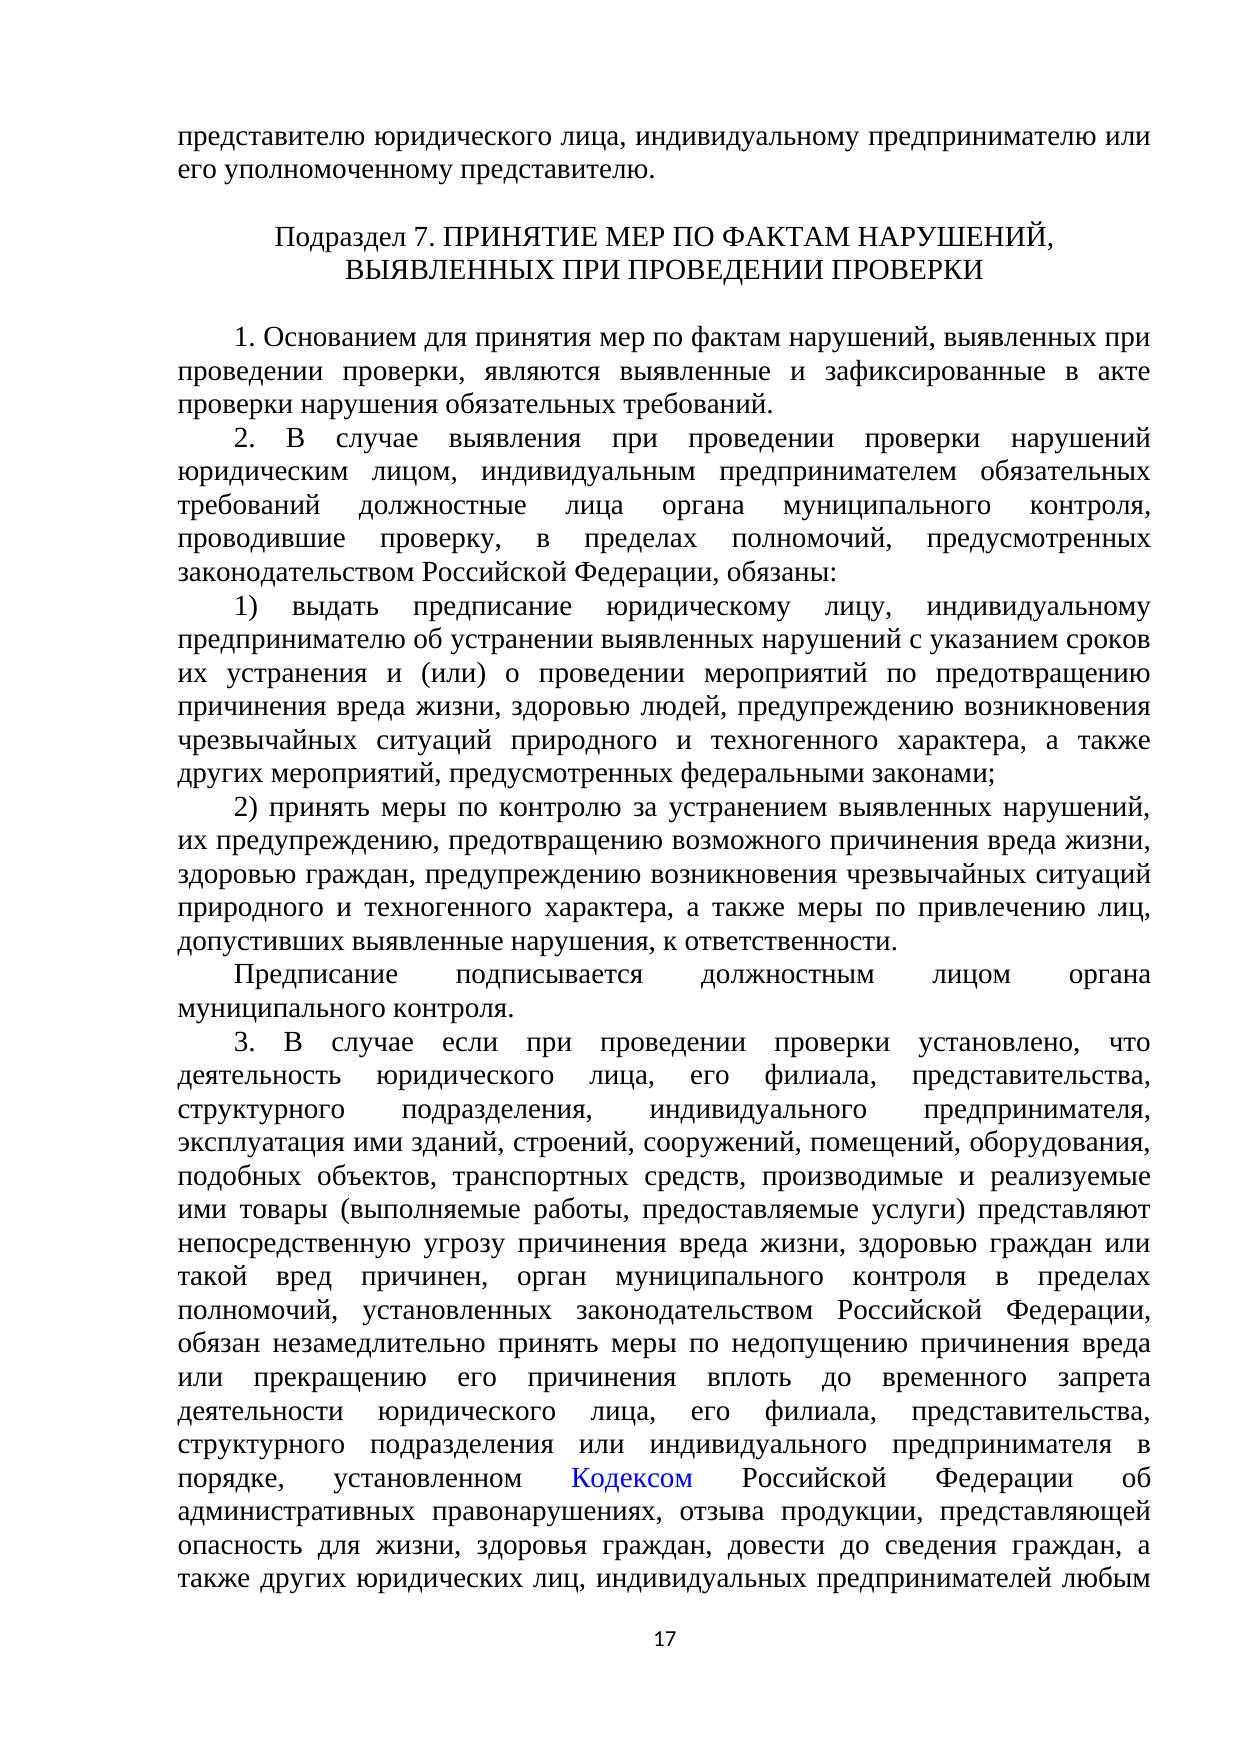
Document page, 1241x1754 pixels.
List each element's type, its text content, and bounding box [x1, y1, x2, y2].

text Подраздел 7. ПРИНЯТИЕ МЕР ПО ФАКТАМ НАРУШЕНИЙ, [177, 219, 1152, 252]
text 2. В случае выявления при проведении проверки нарушений юридическим лицом, индивидуальным предпринимателем обязательных требований должностные лица органа муниципального контроля, проводившие проверку, в пределах полномочий, предусмотренных законодательством Российской Федерации, обязаны: [177, 420, 1152, 588]
text 1. Основанием для принятия мер по фактам нарушений, выявленных при проведении проверки, являются выявленные и зафиксированные в акте проверки нарушения обязательных требований. [177, 319, 1152, 420]
text ВЫЯВЛЕННЫХ ПРИ ПРОВЕДЕНИИ ПРОВЕРКИ [177, 252, 1152, 286]
text 1) выдать предписание юридическому лицу, индивидуальному предпринимателю об устранении выявленных нарушений с указанием сроков их устранения и (или) о проведении мероприятий по предотвращению причинения вреда жизни, здоровью людей, предупреждению возникновения чрезвычайных ситуаций природного и техногенного характера, а также других мероприятий, предусмотренных федеральными законами; [177, 588, 1152, 789]
text Предписание подписывается должностным лицом органа муниципального контроля. [177, 957, 1152, 1024]
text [177, 118, 1152, 185]
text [177, 1024, 1152, 1594]
text 2) принять меры по контролю за устранением выявленных нарушений, их предупреждению, предотвращению возможного причинения вреда жизни, здоровью граждан, предупреждению возникновения чрезвычайных ситуаций природного и техногенного характера, а также меры по привлечению лиц, допустивших выявленные нарушения, к ответственности. [177, 789, 1152, 957]
